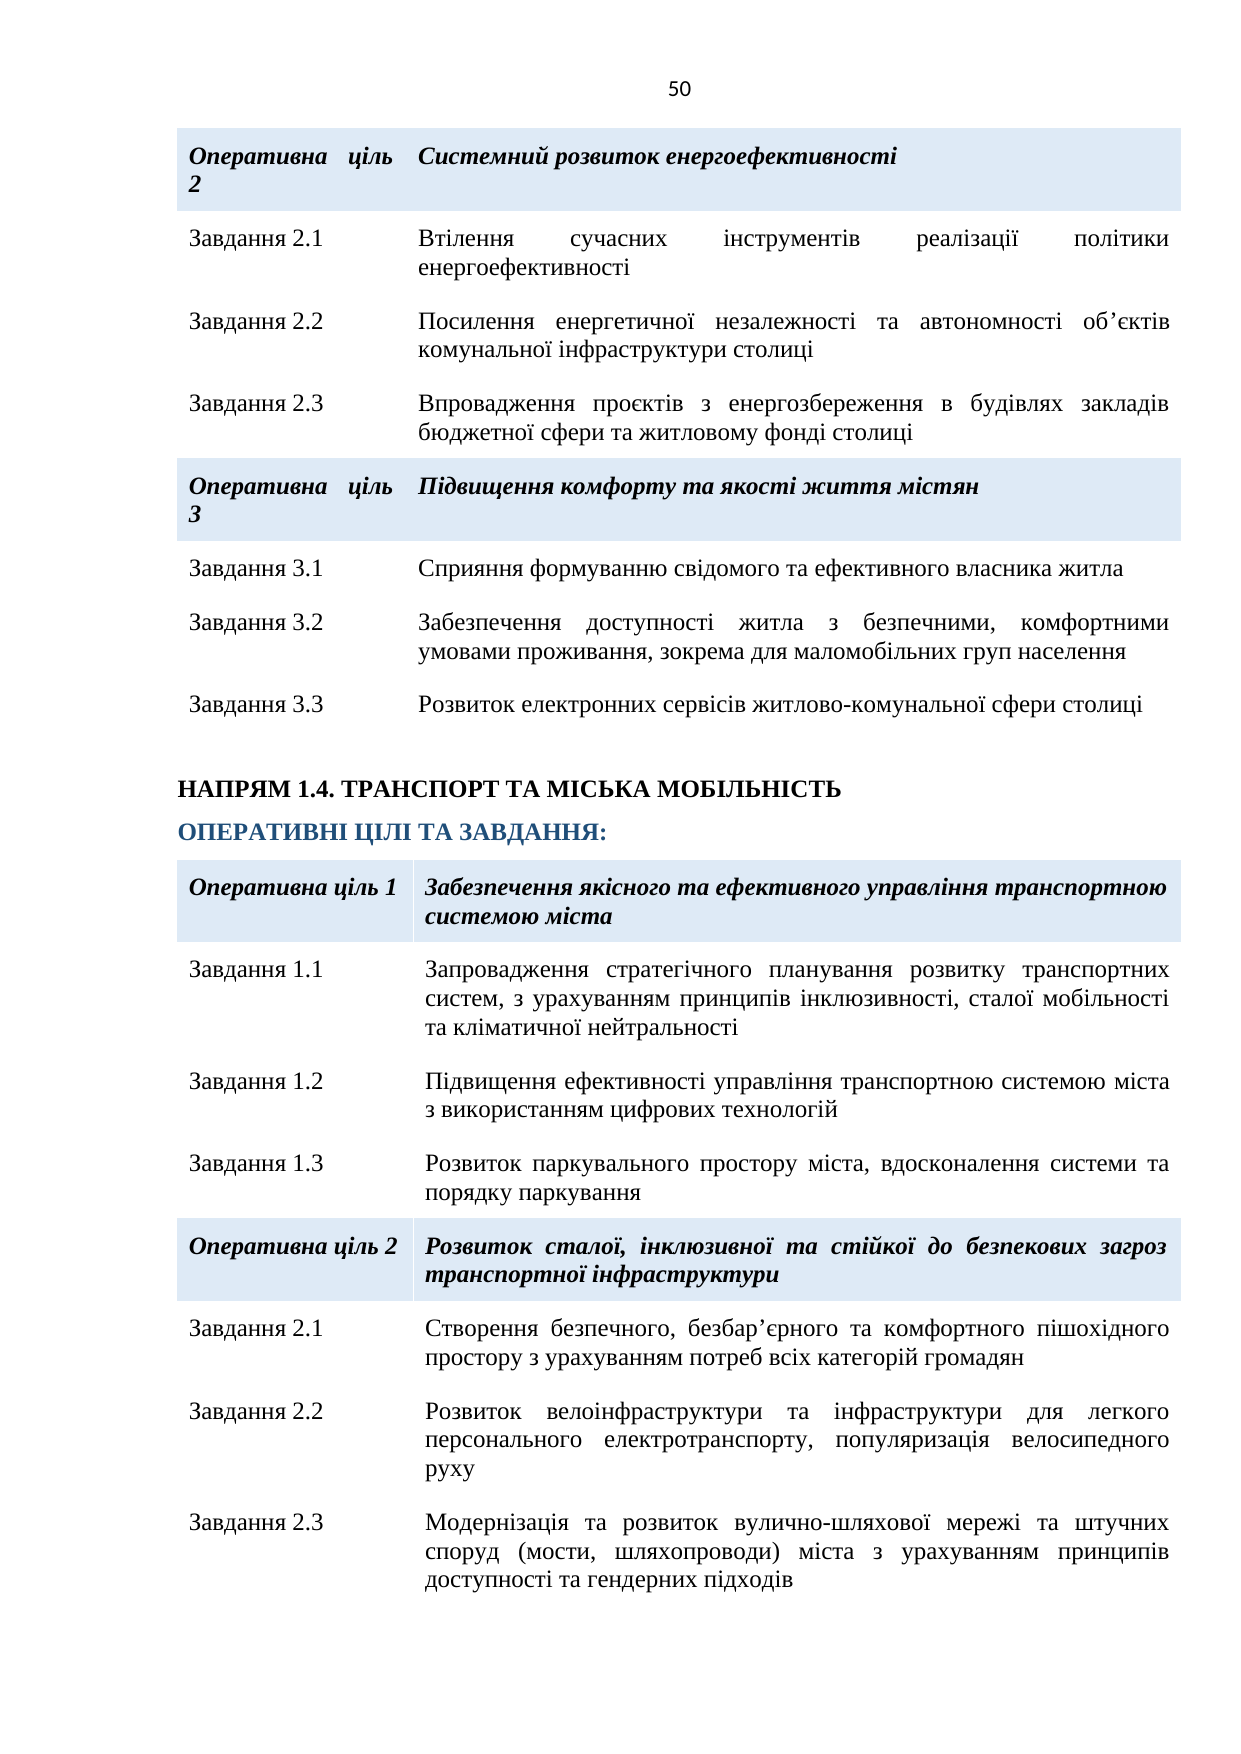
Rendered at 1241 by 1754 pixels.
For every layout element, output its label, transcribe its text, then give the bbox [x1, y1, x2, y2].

table_cell Втілення сучасних інструментів реалізації політики енергоефективності [407, 211, 1181, 293]
table_cell Оперативна ціль 2 [177, 1218, 413, 1301]
table_cell Оперативна ціль 2 [177, 128, 407, 211]
table_cell Завдання 2.1 [177, 1301, 413, 1383]
table_cell Завдання 3.2 [177, 595, 407, 677]
table_cell Завдання 1.1 [177, 942, 413, 1053]
table_cell Впровадження проєктів з енергозбереження в будівлях закладів бюджетної сфери та житловому фонді столиці [407, 376, 1181, 458]
table_cell Сприяння формуванню свідомого та ефективного власника житла [407, 541, 1181, 594]
table_cell Оперативна ціль 3 [177, 458, 407, 541]
table_cell Модернізація та розвиток вулично-шляхової мережі та штучних споруд (мости, шляхопроводи) міста з урахуванням принципів доступності та гендерних підходів [414, 1495, 1181, 1606]
table_header Забезпечення якісного та ефективного управління транспортною системою міста [414, 860, 1181, 942]
table_cell Завдання 3.1 [177, 541, 407, 594]
table_cell Розвиток велоінфраструктури та інфраструктури для легкого персонального електротранспорту, популяризація велосипедного руху [414, 1383, 1181, 1494]
text ОПЕРАТИВНІ ЦІЛІ ТА ЗАВДАННЯ: [177, 817, 1181, 845]
table_cell Забезпечення доступності житла з безпечними, комфортними умовами проживання, зокрема для маломобільних груп населення [407, 595, 1181, 677]
table_cell Розвиток електронних сервісів житлово-комунальної сфери столиці [407, 677, 1181, 731]
table_cell Розвиток сталої, інклюзивної та стійкої до безпекових загроз транспортної інфраструктури [414, 1218, 1181, 1301]
text НАПРЯМ 1.4. ТРАНСПОРТ ТА МІСЬКА МОБІЛЬНІСТЬ [177, 774, 1181, 802]
table_cell Завдання 2.2 [177, 1383, 413, 1494]
table_cell Створення безпечного, безбар’єрного та комфортного пішохідного простору з урахуванням потреб всіх категорій громадян [414, 1301, 1181, 1383]
table_header Оперативна ціль 1 [177, 860, 413, 942]
table_cell Підвищення ефективності управління транспортною системою міста з використанням цифрових технологій [414, 1053, 1181, 1136]
table_cell Підвищення комфорту та якості життя містян [407, 458, 1181, 541]
table_cell Завдання 2.3 [177, 376, 407, 458]
table_cell Системний розвиток енергоефективності [407, 128, 1181, 211]
table_cell Завдання 1.3 [177, 1136, 413, 1218]
table_cell Завдання 2.3 [177, 1495, 413, 1606]
table_cell Завдання 3.3 [177, 677, 407, 731]
table_cell Завдання 2.2 [177, 293, 407, 376]
table_cell Завдання 1.2 [177, 1053, 413, 1136]
table_cell Посилення енергетичної незалежності та автономності обʼєктів комунальної інфраструктури столиці [407, 293, 1181, 376]
table_cell Завдання 2.1 [177, 211, 407, 293]
table_cell Розвиток паркувального простору міста, вдосконалення системи та порядку паркування [414, 1136, 1181, 1218]
table_cell Запровадження стратегічного планування розвитку транспортних систем, з урахуванням принципів інклюзивності, сталої мобільності та кліматичної нейтральності [414, 942, 1181, 1053]
